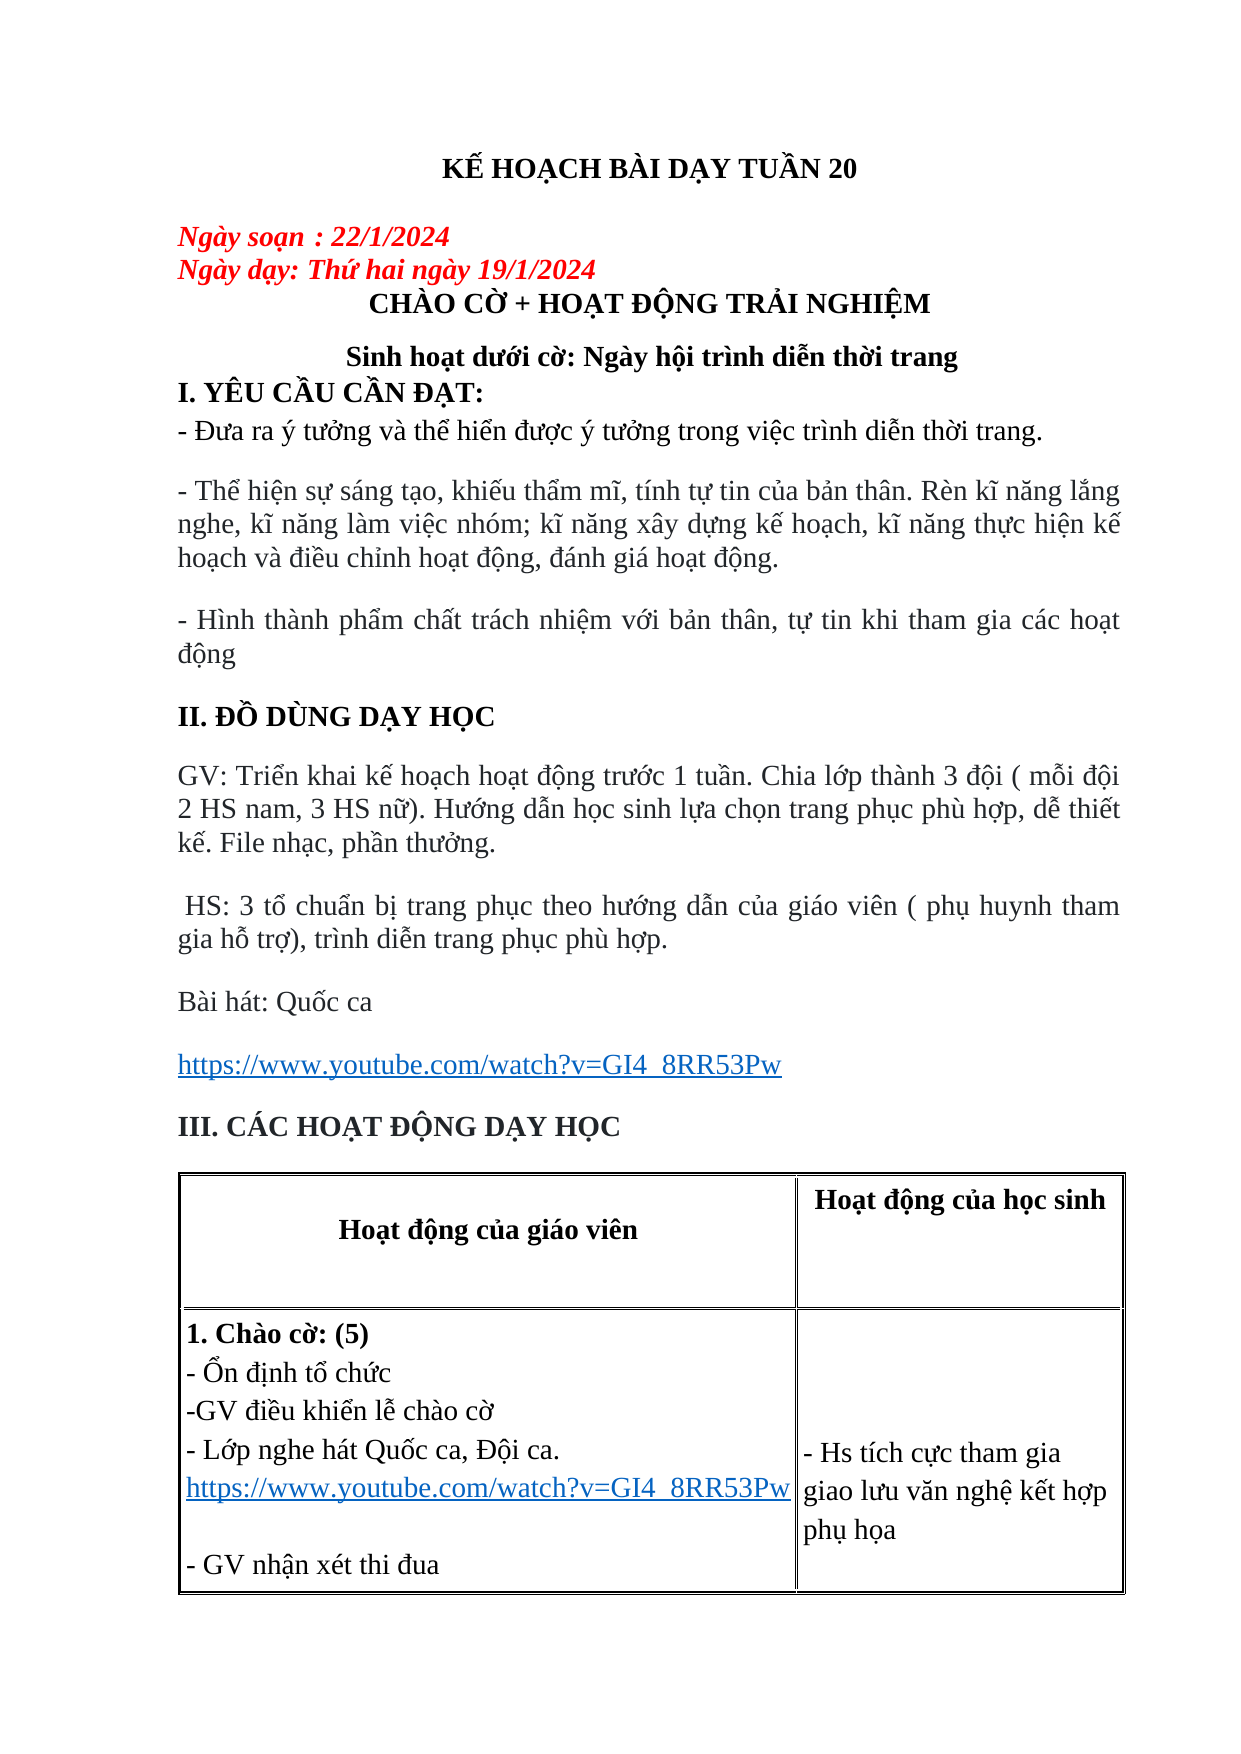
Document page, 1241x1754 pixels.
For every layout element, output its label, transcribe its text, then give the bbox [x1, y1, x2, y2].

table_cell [180, 1307, 797, 1591]
text CHÀO CỜ + HOẠT ĐỘNG TRẢI NGHIỆM [177, 286, 1122, 319]
text Ngày soạn : 22/1/2024 [177, 219, 1122, 252]
text - Đưa ra ý tưởng và thể hiển được ý tưởng trong việc trình diễn thời trang. [177, 413, 1122, 447]
text Sinh hoạt dưới cờ: Ngày hội trình diễn thời trang [177, 339, 1122, 372]
text HS: 3 tổ chuẩn bị trang phục theo hướng dẫn của giáo viên ( phụ huynh tham gia hỗ trợ), trình diễn trang phục phù hợp. [177, 888, 1122, 955]
text - Hình thành phẩm chất trách nhiệm với bản thân, tự tin khi tham gia các hoạt động [177, 602, 1122, 669]
text Bài hát: Quốc ca [177, 984, 1122, 1018]
text I. YÊU CẦU CẦN ĐẠT: [177, 375, 1122, 408]
table_header Hoạt động của giáo viên [181, 1176, 797, 1307]
text II. ĐỒ DÙNG DẠY HỌC [177, 699, 1122, 732]
text III. CÁC HOẠT ĐỘNG DẠY HỌC [177, 1109, 1122, 1143]
table_header Hoạt động của học sinh [797, 1176, 1122, 1307]
text GV: Triển khai kế hoạch hoạt động trước 1 tuần. Chia lớp thành 3 đội ( mỗi đội 2 HS nam, 3 HS nữ). Hướng dẫn học sinh lựa chọn trang phục phù hợp, dễ thiết kế. File nhạc, phần thưởng. [177, 758, 1122, 859]
text Ngày dạy: Thứ hai ngày 19/1/2024 [177, 252, 1122, 286]
text https://www.youtube.com/watch?v=GI4_8RR53Pw [177, 1047, 1122, 1080]
text KẾ HOẠCH BÀI DẠY TUẦN 20 [177, 152, 1122, 185]
text - Thể hiện sự sáng tạo, khiếu thẩm mĩ, tính tự tin của bản thân. Rèn kĩ năng lắng nghe, kĩ năng làm việc nhóm; kĩ năng xây dựng kế hoạch, kĩ năng thực hiện kế hoạch và điều chỉnh hoạt động, đánh giá hoạt động. [177, 473, 1122, 573]
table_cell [797, 1307, 1124, 1591]
